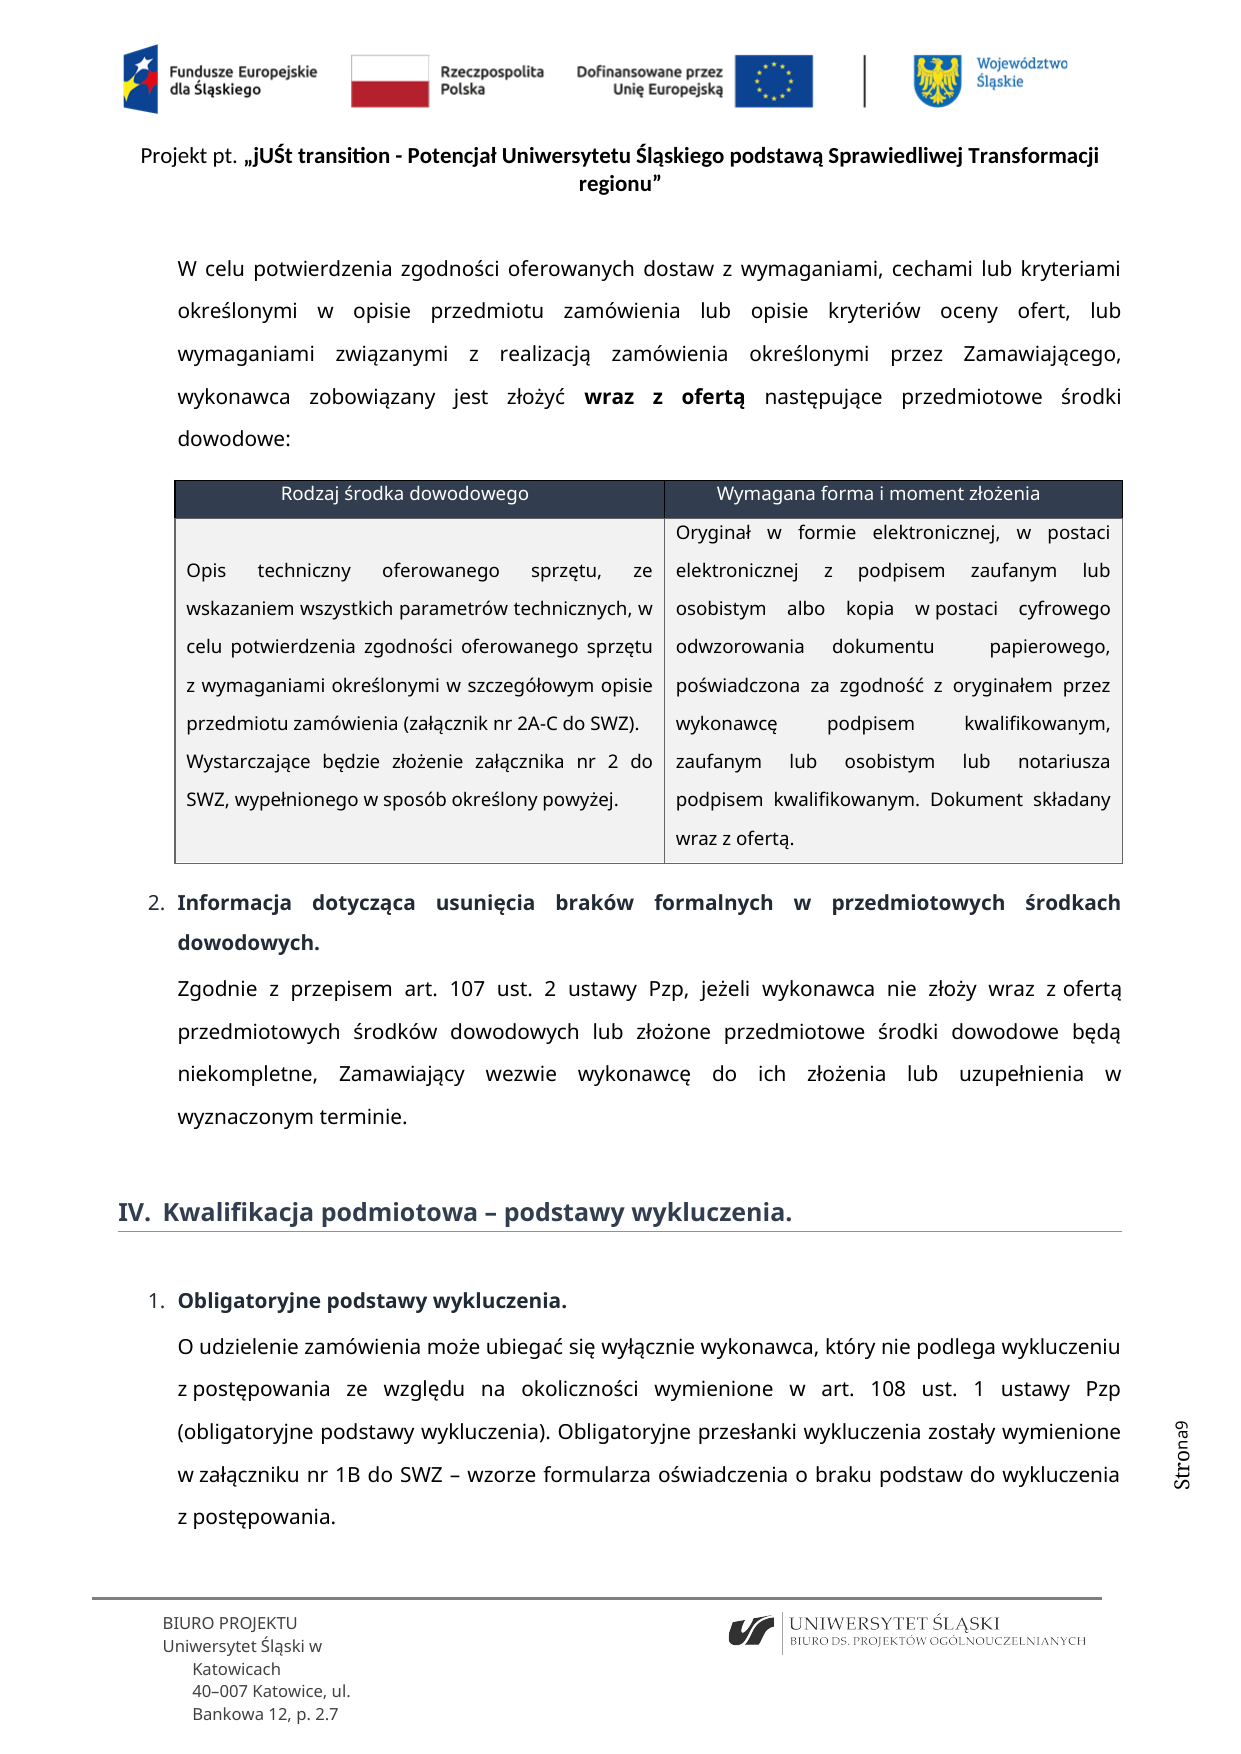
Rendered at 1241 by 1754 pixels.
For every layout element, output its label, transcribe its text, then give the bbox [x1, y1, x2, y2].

subtitle Informacja dotycząca usunięcia braków formalnych w przedmiotowych środkach dowodowych. [148, 888, 1122, 957]
subtitle Kwalifikacja podmiotowa – podstawy wykluczenia. [118, 1195, 1122, 1231]
table_header Wymagana forma i moment złożenia [665, 481, 1122, 518]
table_header Rodzaj środka dowodowego [176, 481, 664, 518]
table_cell Opis techniczny oferowanego sprzętu, ze wskazaniem wszystkich parametrów technicznych, w celu potwierdzenia zgodności oferowanego sprzętu z wymaganiami określonymi w szczegółowym opisie przedmiotu zamówienia (załącznik nr 2A-C do SWZ). Wystarczające będzie złożenie załącznika nr 2 do SWZ, wypełnionego w sposób określony powyżej. [176, 519, 664, 862]
subtitle Obligatoryjne podstawy wykluczenia. [148, 1286, 1122, 1314]
text W celu potwierdzenia zgodności oferowanych dostaw z wymaganiami, cechami lub kryteriami określonymi w opisie przedmiotu zamówienia lub opisie kryteriów oceny ofert, lub wymaganiami związanymi z realizacją zamówienia określonymi przez Zamawiającego, wykonawca zobowiązany jest złożyć wraz z ofertą następujące przedmiotowe środki dowodowe: [177, 254, 1122, 453]
text Zgodnie z przepisem art. 107 ust. 2 ustawy Pzp, jeżeli wykonawca nie złoży wraz z ofertą przedmiotowych środków dowodowych lub złożone przedmiotowe środki dowodowe będą niekompletne, Zamawiający wezwie wykonawcę do ich złożenia lub uzupełnienia w wyznaczonym terminie. [177, 974, 1122, 1131]
picture [123, 44, 1068, 114]
table_cell Oryginał w formie elektronicznej, w postaci elektronicznej z podpisem zaufanym lub osobistym albo kopia w postaci cyfrowego odwzorowania dokumentu papierowego, poświadczona za zgodność z oryginałem przez wykonawcę podpisem kwalifikowanym, zaufanym lub osobistym lub notariusza podpisem kwalifikowanym. Dokument składany wraz z ofertą. [665, 519, 1122, 862]
text O udzielenie zamówienia może ubiegać się wyłącznie wykonawca, który nie podlega wykluczeniu z postępowania ze względu na okoliczności wymienione w art. 108 ust. 1 ustawy Pzp (obligatoryjne podstawy wykluczenia). Obligatoryjne przesłanki wykluczenia zostały wymienione w załączniku nr 1B do SWZ – wzorze formularza oświadczenia o braku podstaw do wykluczenia z postępowania. [177, 1332, 1122, 1531]
